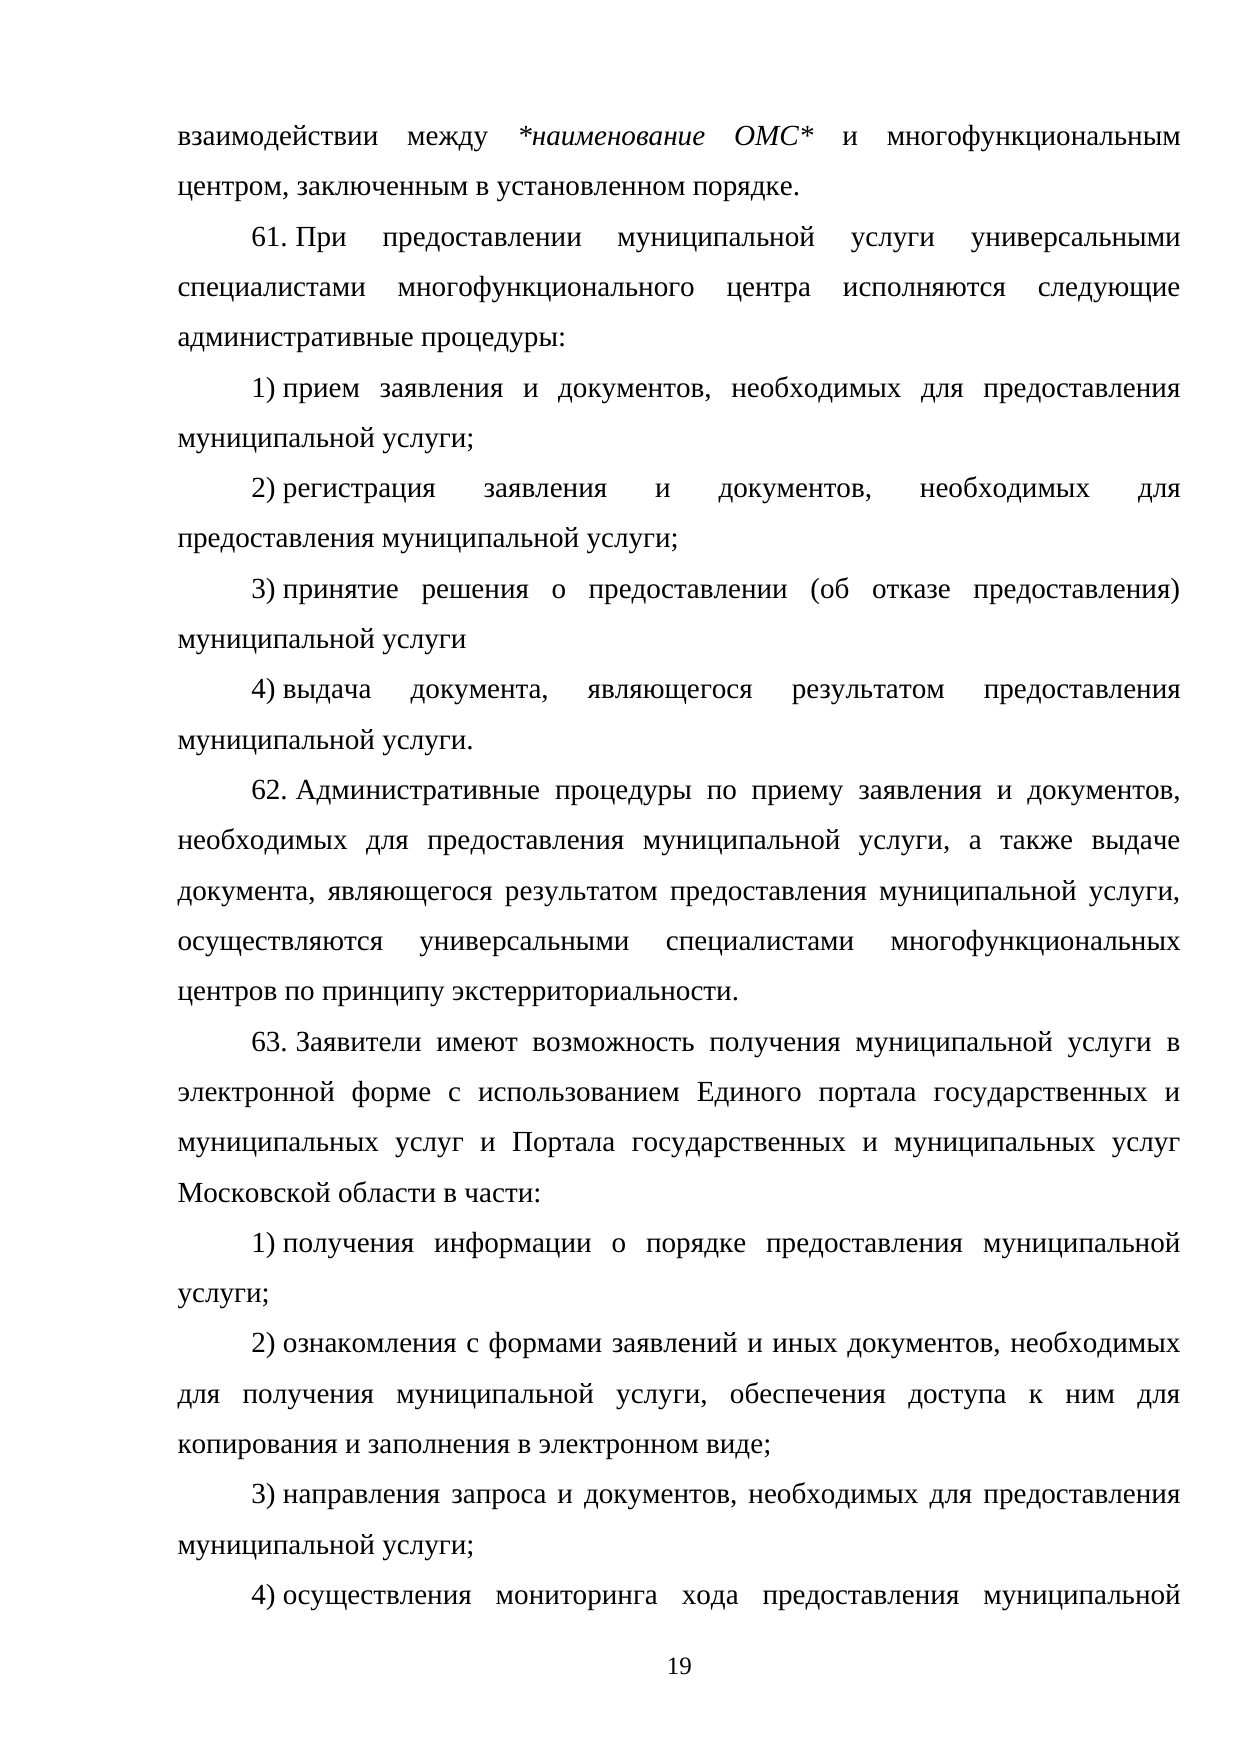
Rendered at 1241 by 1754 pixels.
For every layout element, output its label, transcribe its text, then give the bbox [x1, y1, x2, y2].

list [177, 118, 1181, 202]
list 1) прием заявления и документов, необходимых для предоставления муниципальной услуги; [177, 370, 1181, 453]
list Административные процедуры по приему заявления и документов, необходимых для предоставления муниципальной услуги, а также выдаче документа, являющегося результатом предоставления муниципальной услуги, осуществляются универсальными специалистами многофункциональных центров по принципу экстерриториальности. [177, 772, 1181, 1007]
list Заявители имеют возможность получения муниципальной услуги в электронной форме с использованием Единого портала государственных и муниципальных услуг и Портала государственных и муниципальных услуг Московской области в части: [177, 1024, 1181, 1208]
text 3) принятие решения о предоставлении (об отказе предоставления) муниципальной услуги [177, 571, 1181, 655]
list При предоставлении муниципальной услуги универсальными специалистами многофункционального центра исполняются следующие административные процедуры: [177, 219, 1181, 353]
text 2) ознакомления с формами заявлений и иных документов, необходимых для получения муниципальной услуги, обеспечения доступа к ним для копирования и заполнения в электронном виде; [177, 1326, 1181, 1460]
text 3) направления запроса и документов, необходимых для предоставления муниципальной услуги; [177, 1477, 1181, 1560]
text 1) получения информации о порядке предоставления муниципальной услуги; [177, 1225, 1181, 1309]
list 2) регистрация заявления и документов, необходимых для предоставления муниципальной услуги; [177, 470, 1181, 554]
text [177, 1577, 1181, 1611]
text 4) выдача документа, являющегося результатом предоставления муниципальной услуги. [177, 672, 1181, 755]
